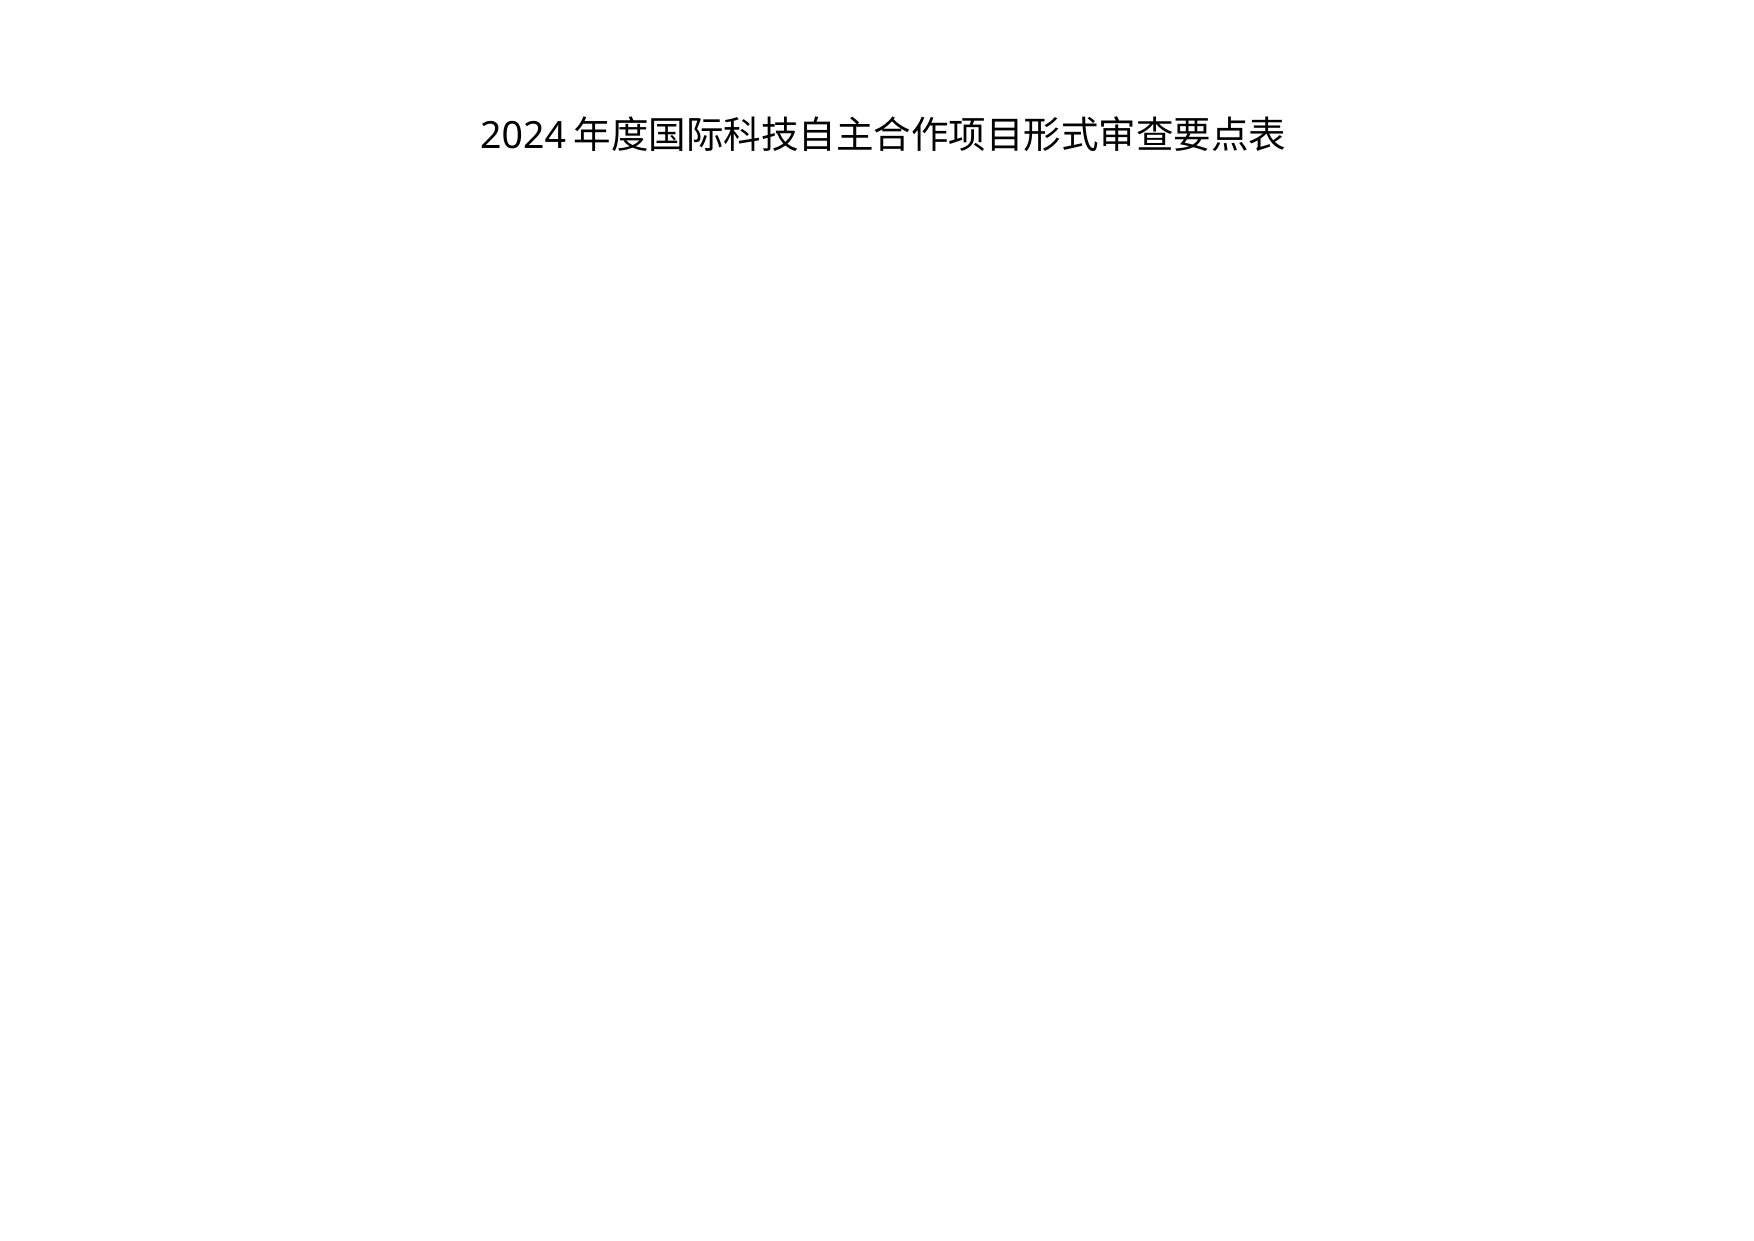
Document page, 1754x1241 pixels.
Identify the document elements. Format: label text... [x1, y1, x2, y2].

subtitle 2024年度国际科技自主合作项目形式审查要点表 [165, 99, 1600, 164]
